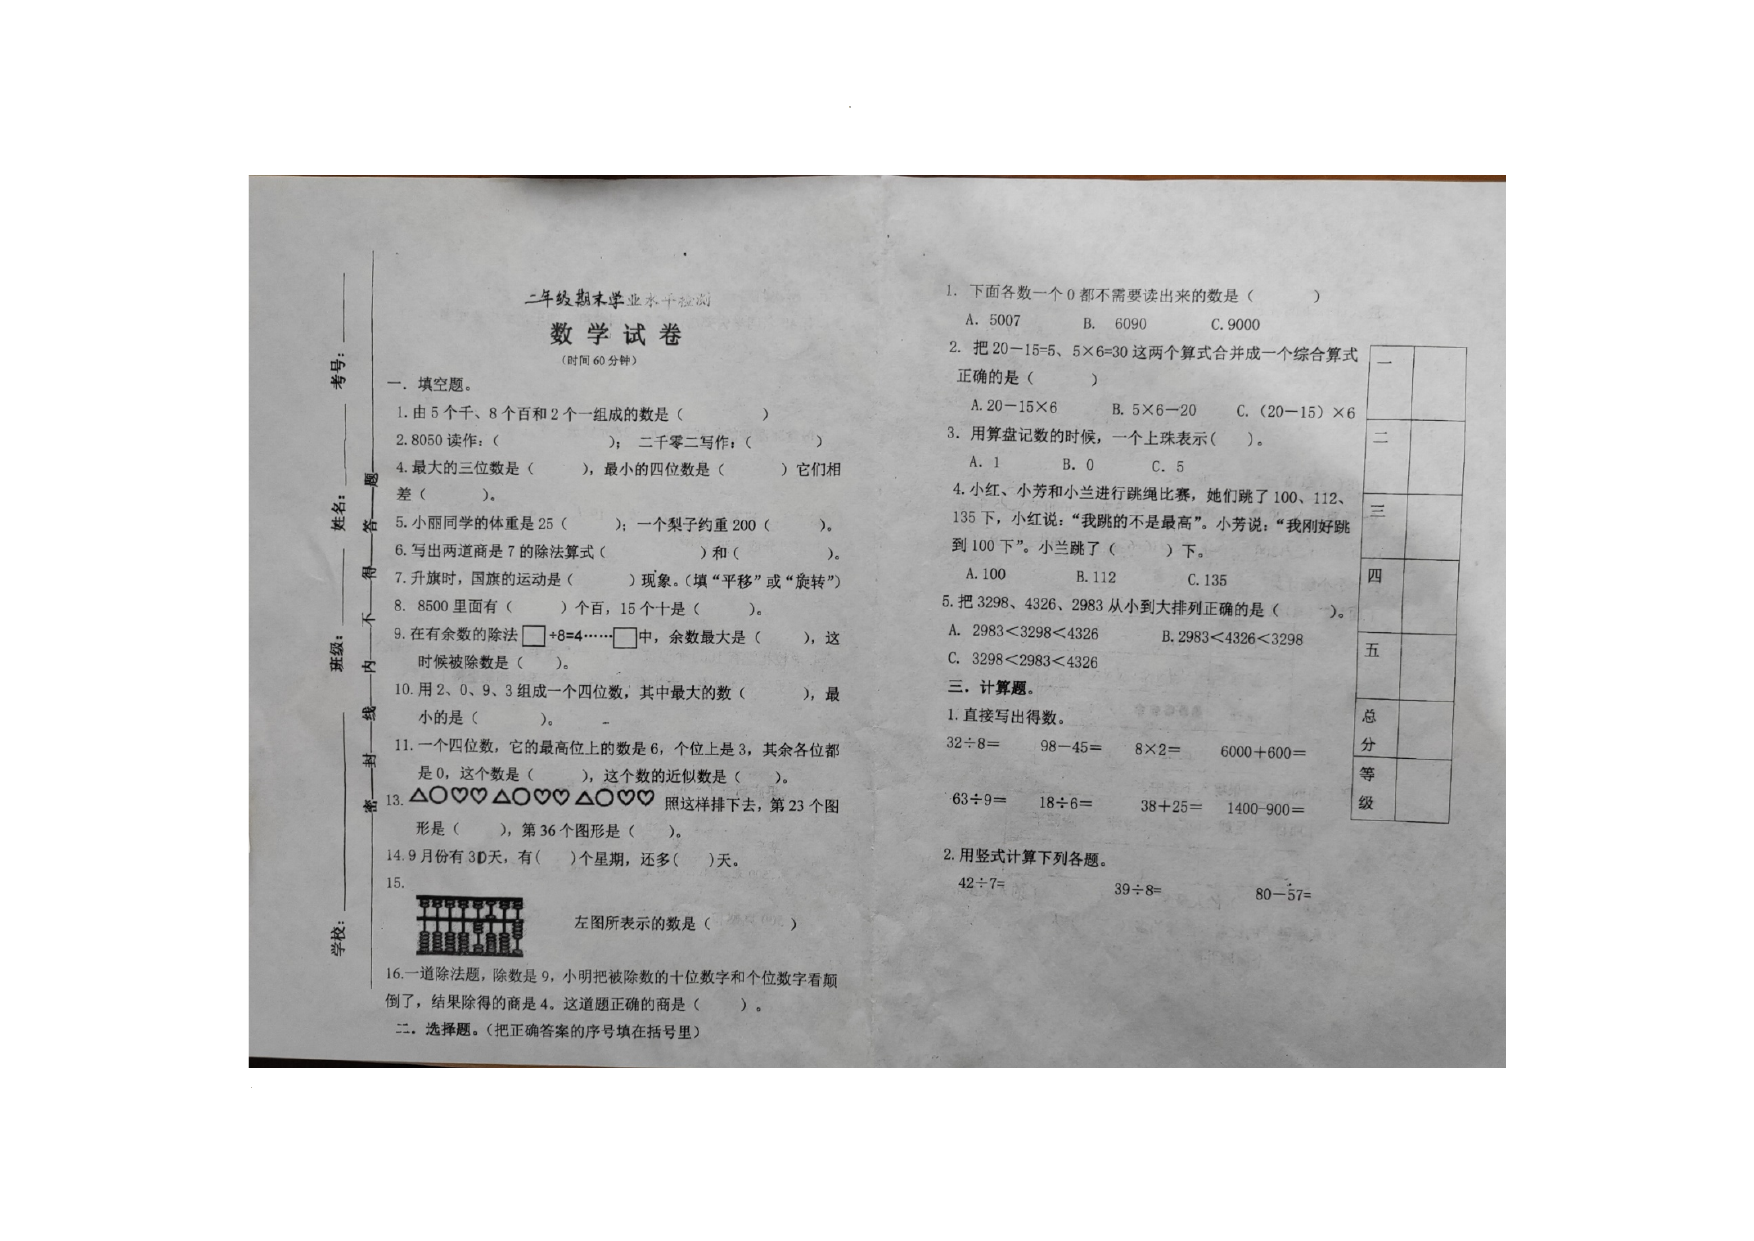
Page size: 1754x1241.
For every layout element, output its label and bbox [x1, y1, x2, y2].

picture [250, 176, 1505, 1068]
